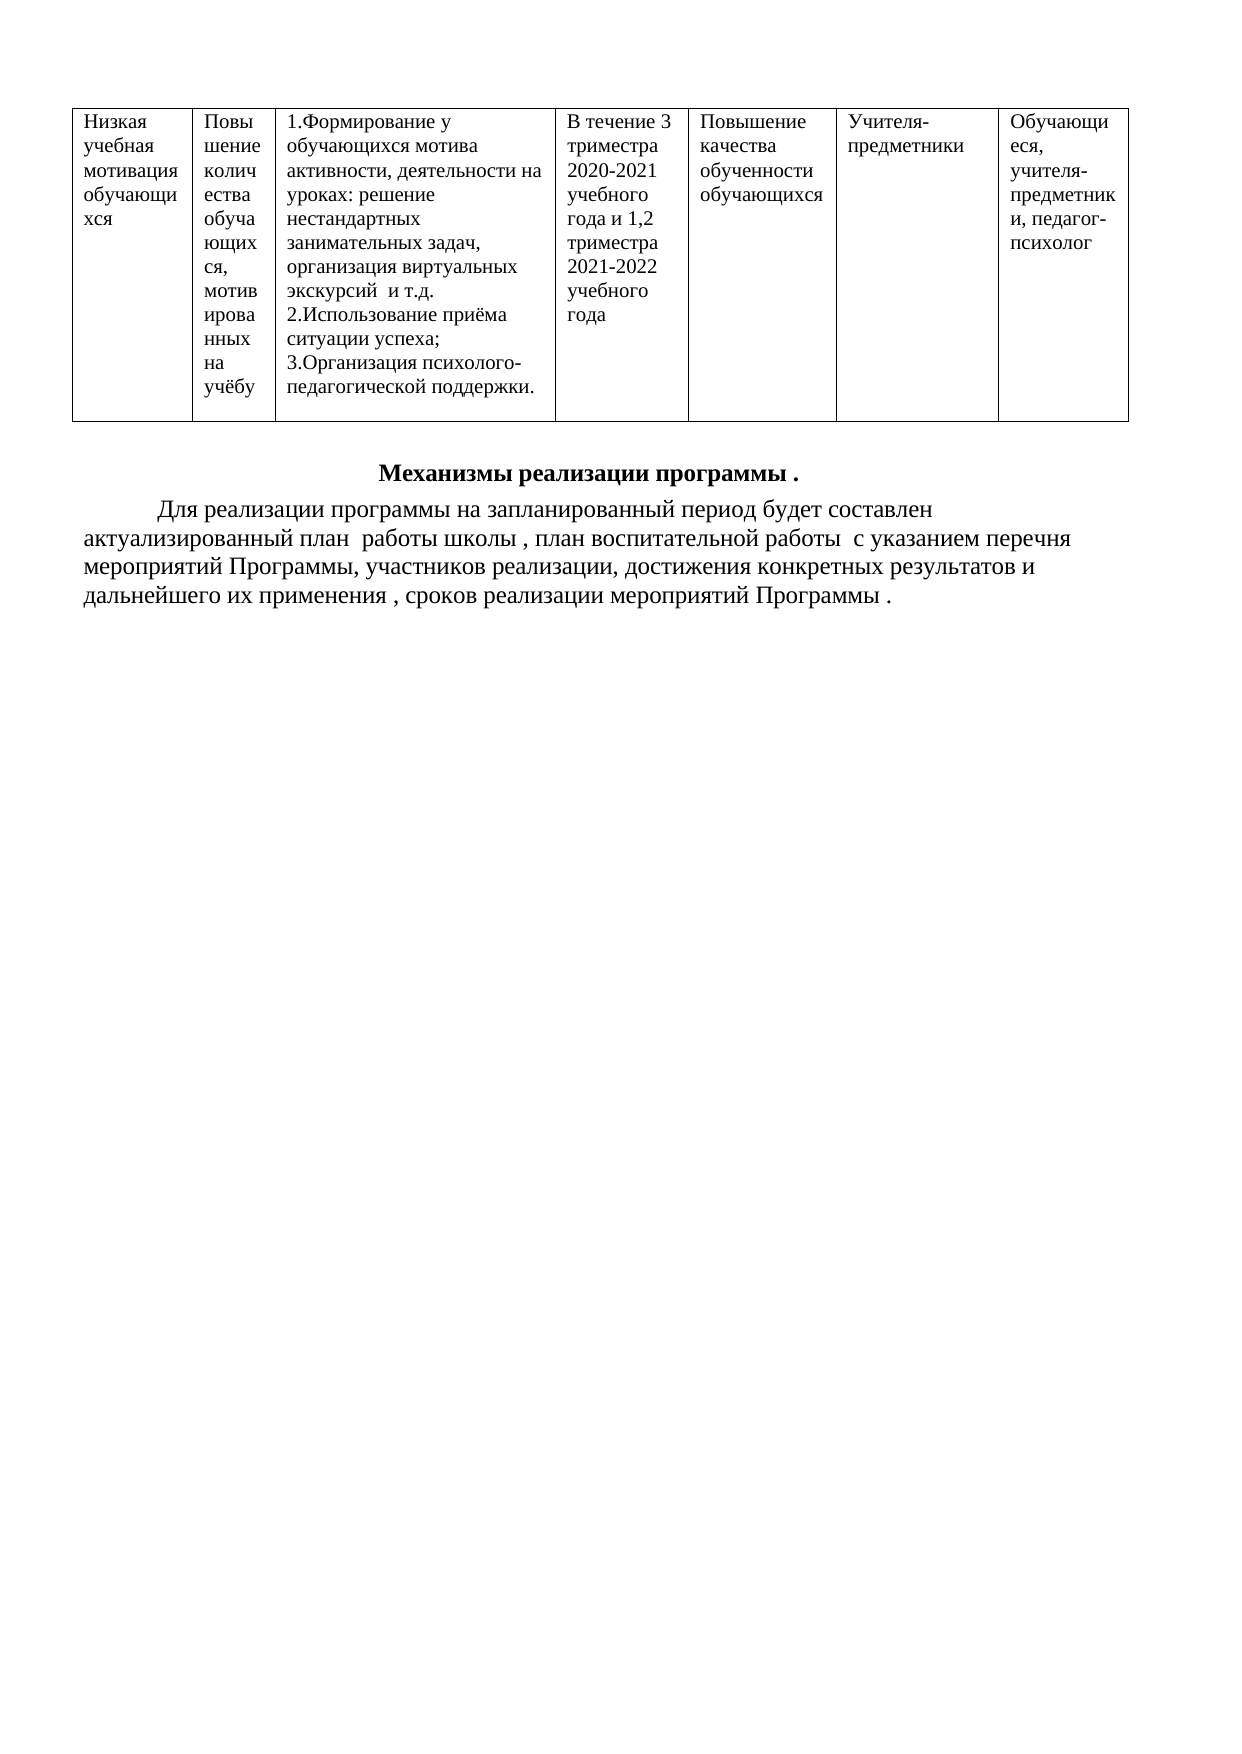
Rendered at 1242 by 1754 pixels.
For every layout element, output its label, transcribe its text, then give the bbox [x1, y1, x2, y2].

table_cell 1.Формирование у обучающихся мотива активности, деятельности на уроках: решение нестандартных занимательных задач, организация виртуальных экскурсий и т.д. 2.Использование приёма ситуации успеха; 3.Организация психолого-педагогической поддержки. [276, 109, 555, 421]
table_cell Учителя-предметники [837, 109, 998, 421]
table_cell Повышение количества обучающихся, мотивированных на учёбу [193, 109, 275, 421]
table_cell Повышение качества обученности обучающихся [689, 109, 836, 421]
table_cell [556, 109, 688, 421]
list Механизмы реализации программы . [306, 458, 1129, 487]
table_cell Низкая учебная мотивация обучающихся [73, 109, 192, 421]
table_cell Обучающиеся, учителя-предметники, педагог-психолог [999, 109, 1128, 421]
text Для реализации программы на запланированный период будет составлен актуализированный план работы школы , план воспитательной работы с указанием перечня мероприятий Программы, участников реализации, достижения конкретных результатов и дальнейшего их применения , сроков реализации мероприятий Программы . [83, 494, 1129, 609]
